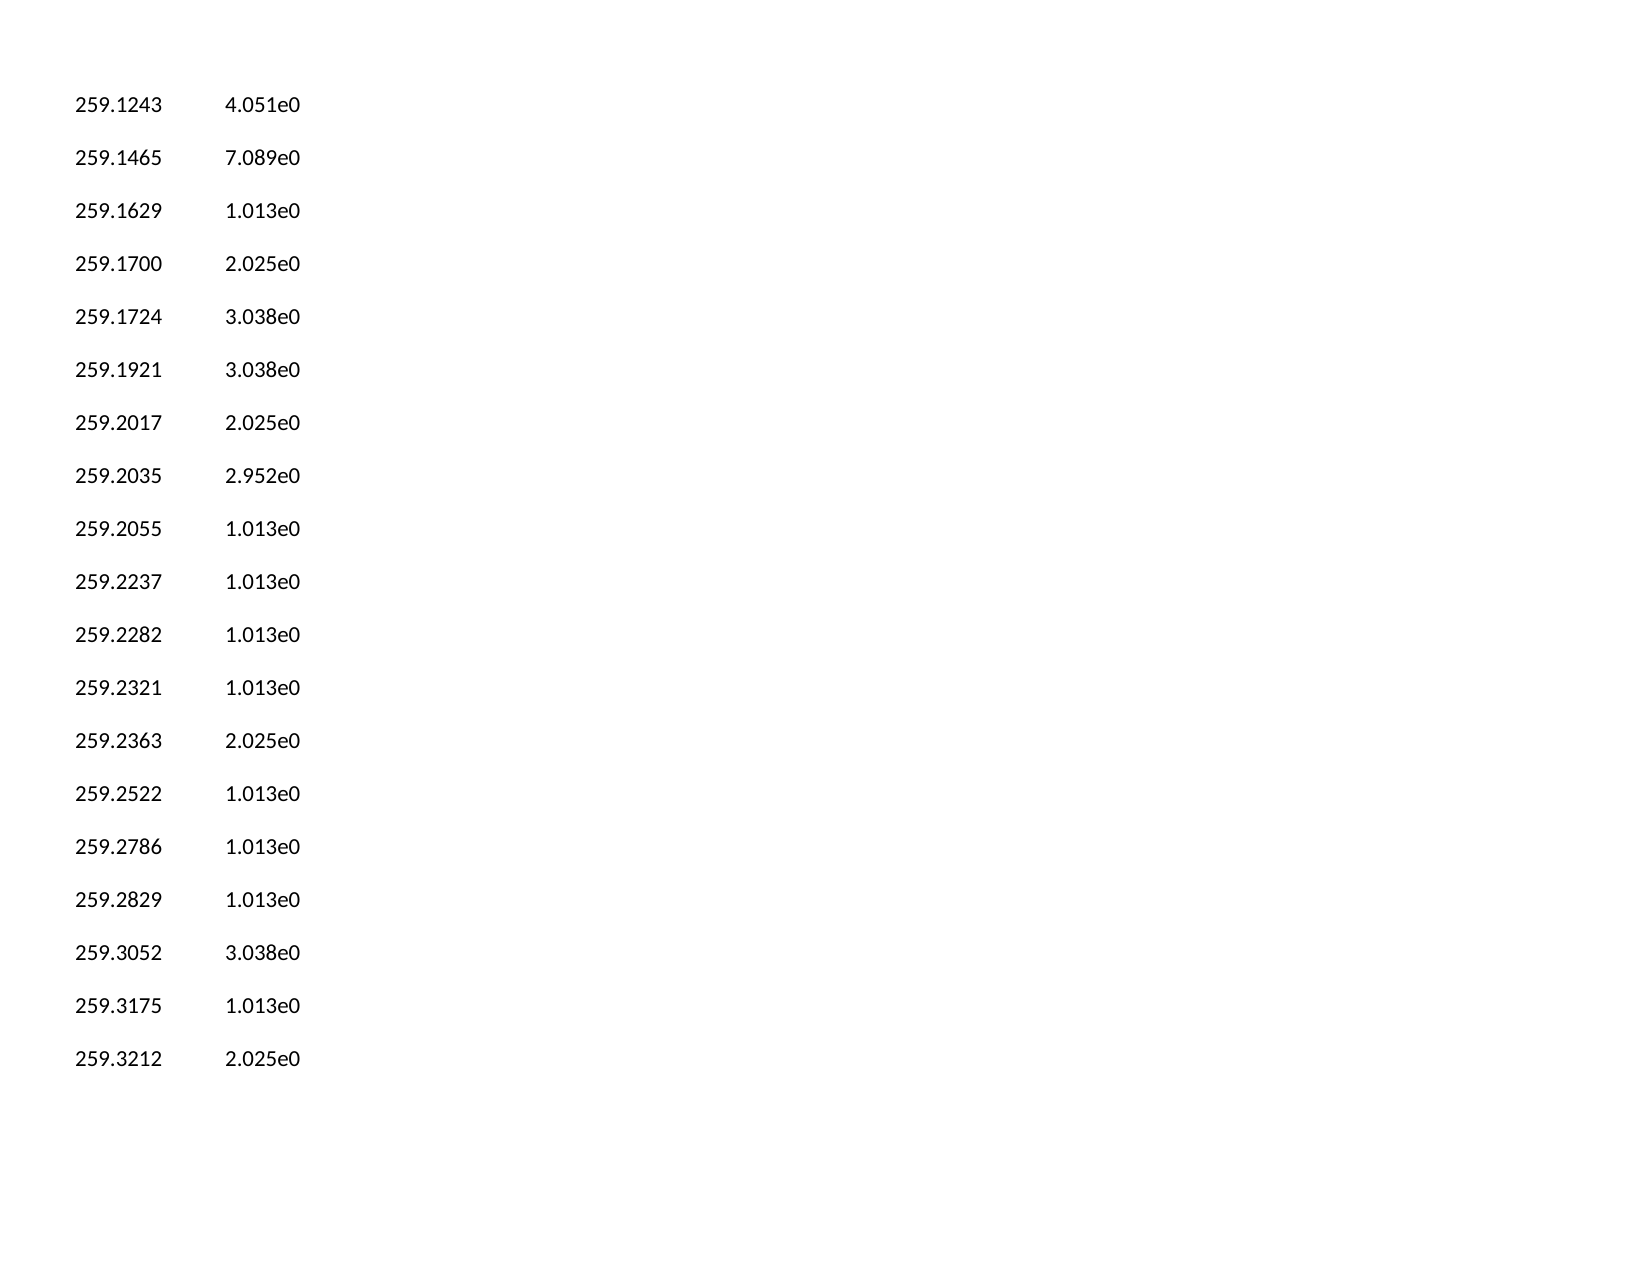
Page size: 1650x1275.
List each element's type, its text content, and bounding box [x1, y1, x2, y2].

text 259.1243 4.051e0 [75, 90, 1563, 118]
text 259.1921 3.038e0 [75, 355, 1563, 383]
text 259.3052 3.038e0 [75, 938, 1563, 966]
text 259.1629 1.013e0 [75, 196, 1563, 224]
text 259.1465 7.089e0 [75, 143, 1563, 171]
text 259.2829 1.013e0 [75, 885, 1563, 913]
text 259.2035 2.952e0 [75, 461, 1563, 489]
text 259.3175 1.013e0 [75, 991, 1563, 1019]
text 259.2522 1.013e0 [75, 779, 1563, 807]
text 259.3212 2.025e0 [75, 1044, 1563, 1072]
text 259.1724 3.038e0 [75, 302, 1563, 330]
text 259.2363 2.025e0 [75, 726, 1563, 754]
text 259.2055 1.013e0 [75, 514, 1563, 542]
text 259.2282 1.013e0 [75, 620, 1563, 648]
text 259.1700 2.025e0 [75, 249, 1563, 277]
text 259.2237 1.013e0 [75, 567, 1563, 595]
text 259.2786 1.013e0 [75, 832, 1563, 860]
text 259.2321 1.013e0 [75, 673, 1563, 701]
text 259.2017 2.025e0 [75, 408, 1563, 436]
